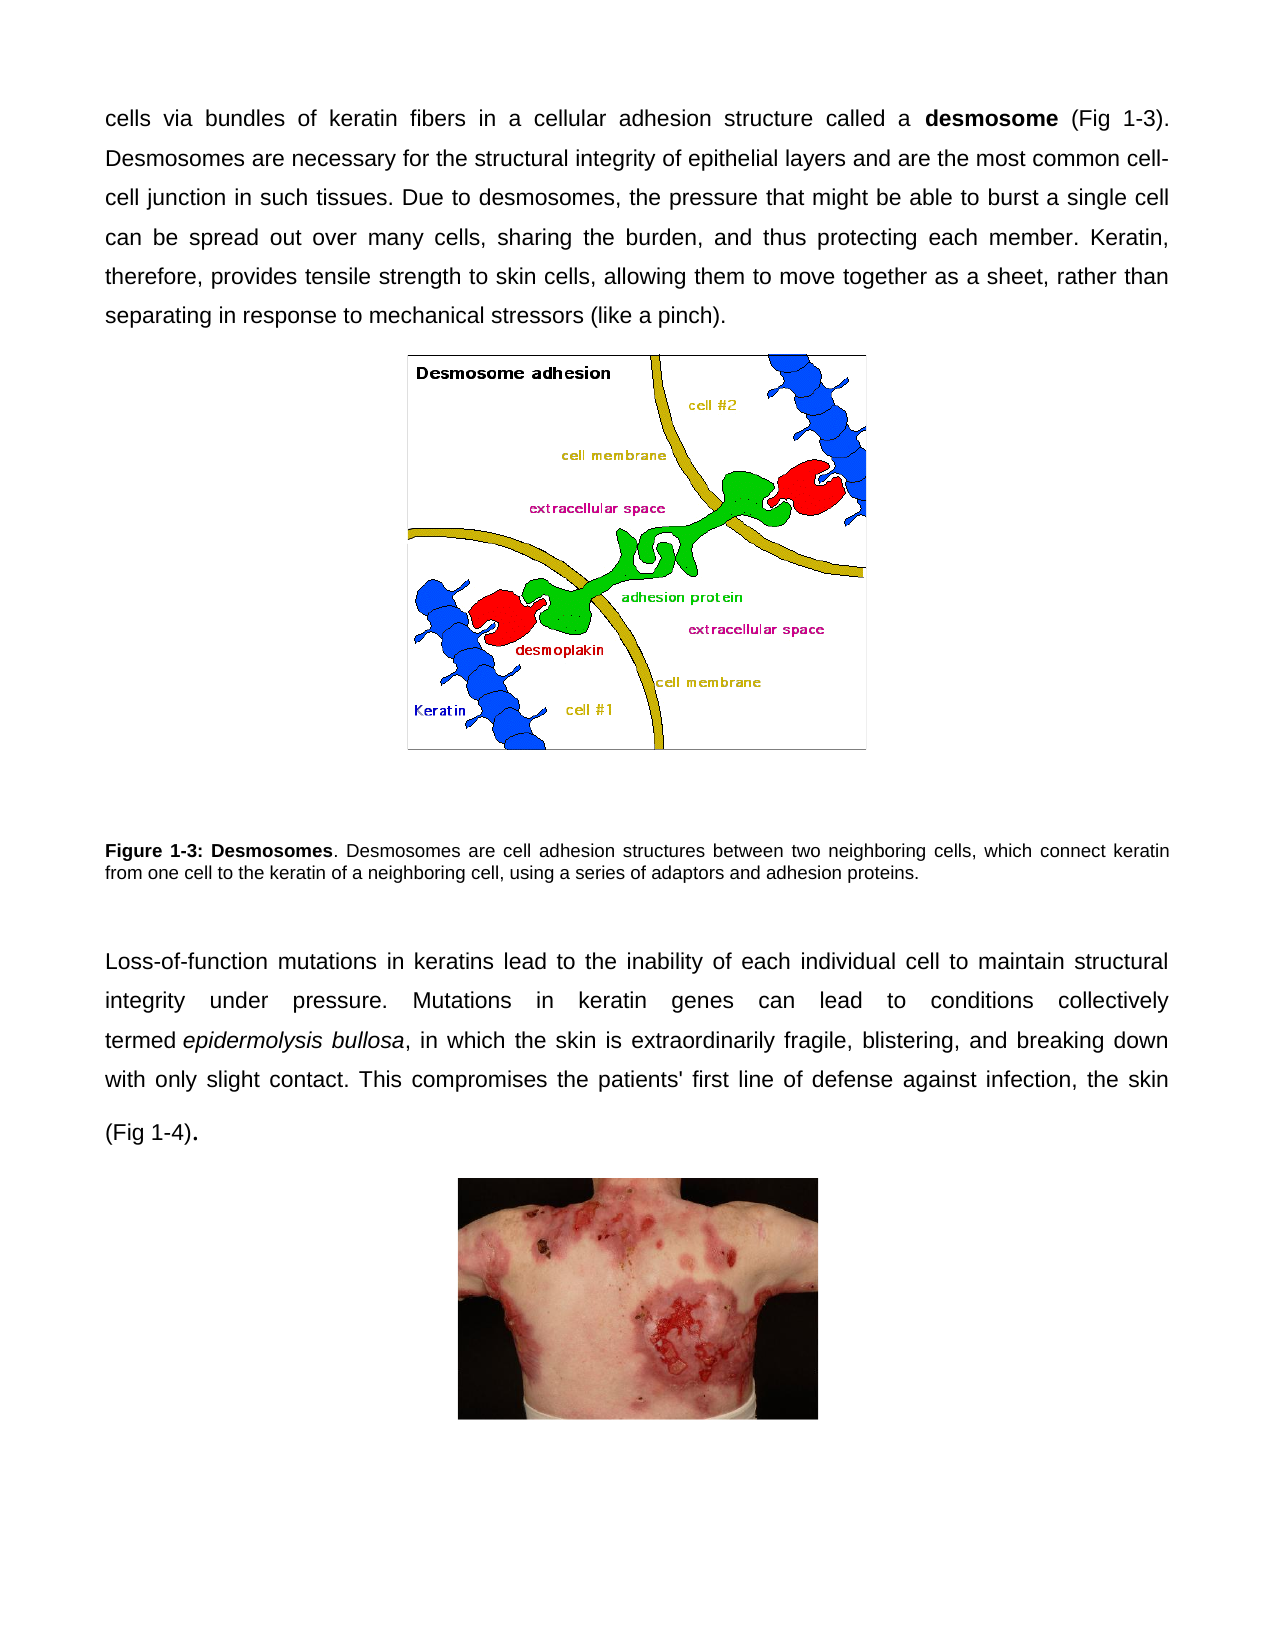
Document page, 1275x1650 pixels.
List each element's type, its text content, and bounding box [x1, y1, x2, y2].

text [105, 105, 1170, 329]
text Loss-of-function mutations in keratins lead to the inability of each individual cell to maintain structural integrity under pressure. Mutations in keratin genes can lead to conditions collectively termed epidermolysis bullosa, in which the skin is extraordinarily fragile, blistering, and breaking down with only slight contact. This compromises the patients' first line of defense against infection, the skin (Fig 1-4). [105, 948, 1170, 1148]
picture [457, 1178, 819, 1420]
text Figure 1-3: Desmosomes. Desmosomes are cell adhesion structures between two neighboring cells, which connect keratin from one cell to the keratin of a neighboring cell, using a series of adaptors and adhesion proteins. [105, 840, 1170, 883]
picture [407, 354, 867, 750]
